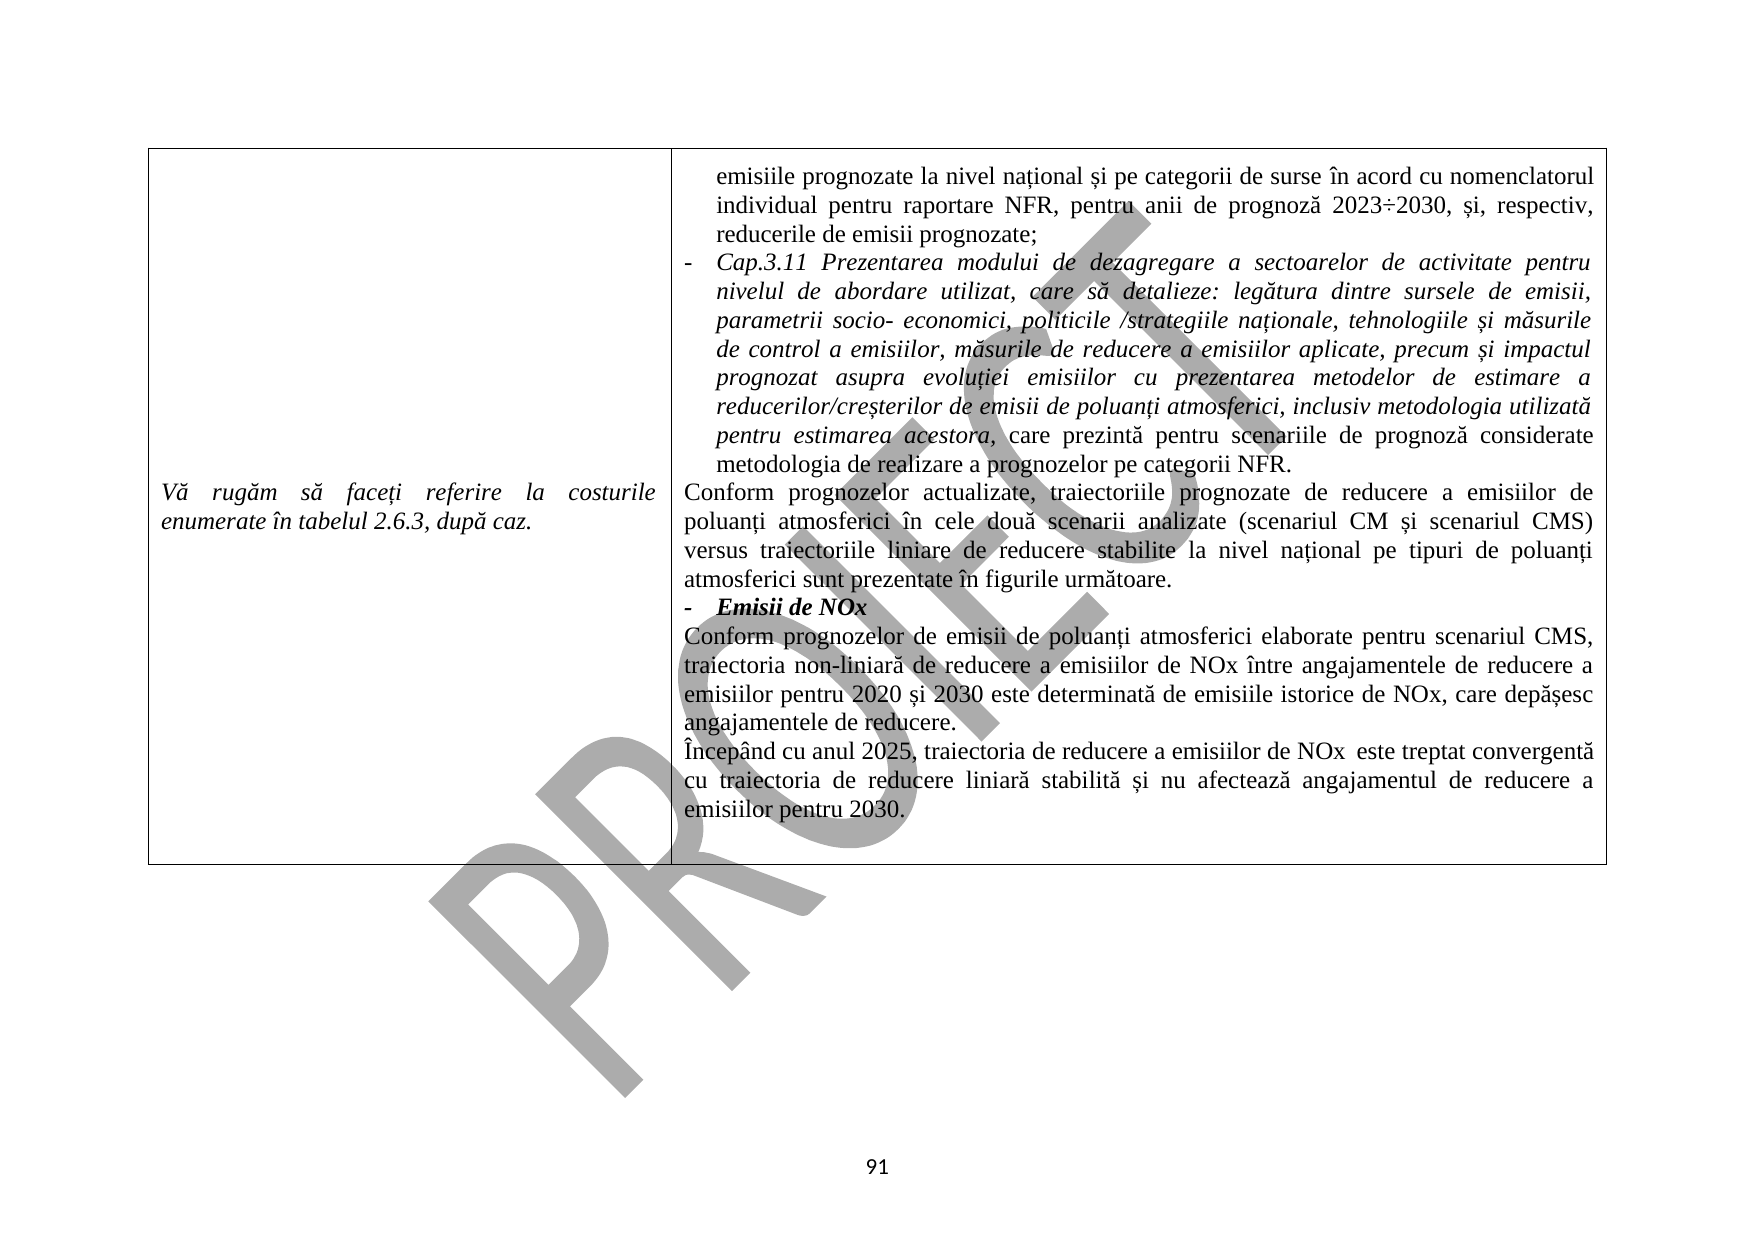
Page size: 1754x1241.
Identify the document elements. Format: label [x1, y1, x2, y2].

table_header [149, 149, 671, 864]
table_header [672, 149, 1606, 864]
